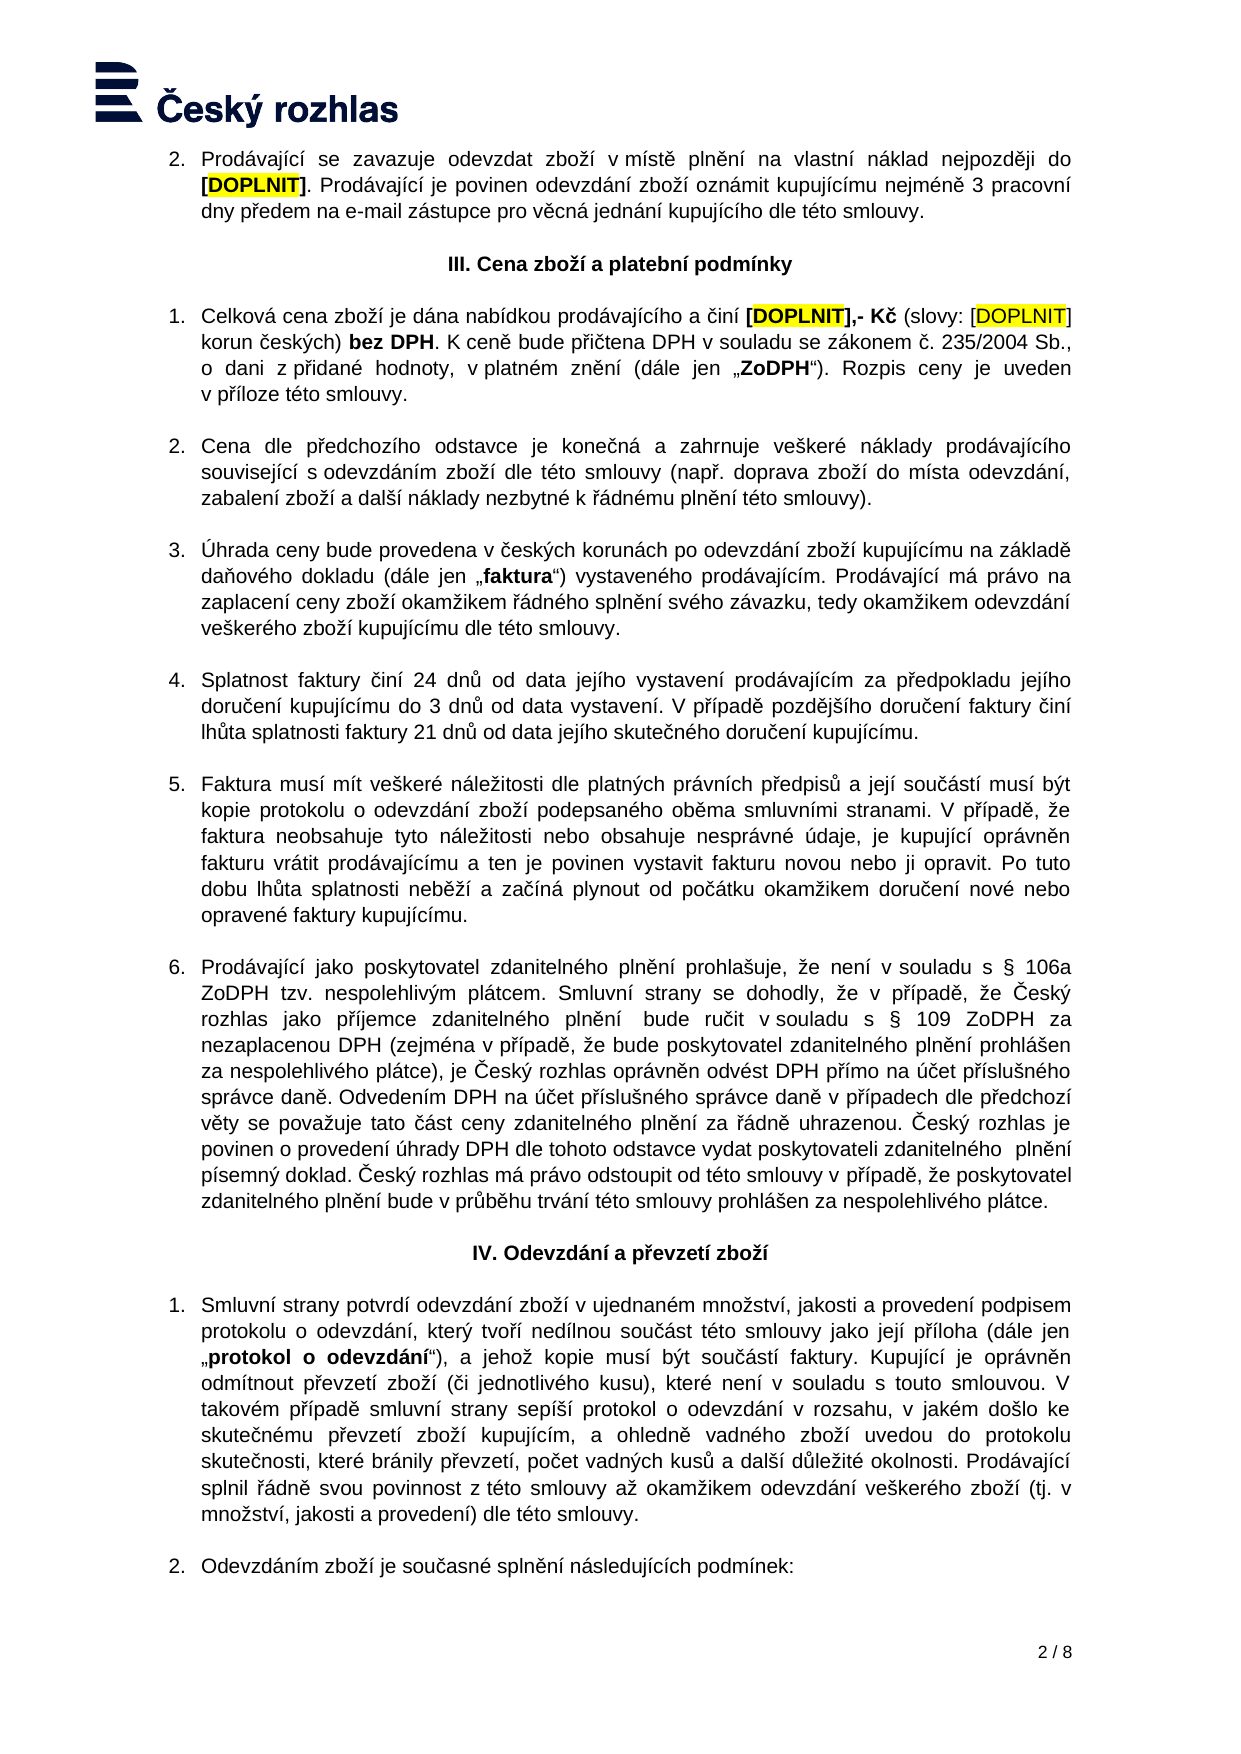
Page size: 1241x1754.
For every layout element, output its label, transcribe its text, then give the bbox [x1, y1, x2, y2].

subtitle Odevzdání a převzetí zboží [168, 1240, 1072, 1266]
list Úhrada ceny bude provedena v českých korunách po odevzdání zboží kupujícímu na základě daňového dokladu (dále jen „faktura“) vystaveného prodávajícím. Prodávající má právo na zaplacení ceny zboží okamžikem řádného splnění svého závazku, tedy okamžikem odevzdání veškerého zboží kupujícímu dle této smlouvy. [168, 537, 1072, 641]
list Cena dle předchozího odstavce je konečná a zahrnuje veškeré náklady prodávajícího související s odevzdáním zboží dle této smlouvy (např. doprava zboží do místa odevzdání, zabalení zboží a další náklady nezbytné k řádnému plnění této smlouvy). [168, 432, 1072, 511]
subtitle Cena zboží a platební podmínky [168, 250, 1072, 276]
picture [95, 62, 398, 128]
list Celková cena zboží je dána nabídkou prodávajícího a činí [DOPLNIT],- Kč (slovy: [DOPLNIT] korun českých) bez DPH. K ceně bude přičtena DPH v souladu se zákonem č. 235/2004 Sb., o dani z přidané hodnoty, v platném znění (dále jen „ZoDPH“). Rozpis ceny je uveden v příloze této smlouvy. [168, 302, 1072, 406]
list Odevzdáním zboží je současné splnění následujících podmínek: [168, 1552, 1072, 1578]
list Faktura musí mít veškeré náležitosti dle platných právních předpisů a její součástí musí být kopie protokolu o odevzdání zboží podepsaného oběma smluvními stranami. V případě, že faktura neobsahuje tyto náležitosti nebo obsahuje nesprávné údaje, je kupující oprávněn fakturu vrátit prodávajícímu a ten je povinen vystavit fakturu novou nebo ji opravit. Po tuto dobu lhůta splatnosti neběží a začíná plynout od počátku okamžikem doručení nové nebo opravené faktury kupujícímu. [168, 771, 1072, 927]
list Smluvní strany potvrdí odevzdání zboží v ujednaném množství, jakosti a provedení podpisem protokolu o odevzdání, který tvoří nedílnou součást této smlouvy jako její příloha (dále jen „protokol o odevzdání“), a jehož kopie musí být součástí faktury. Kupující je oprávněn odmítnout převzetí zboží (či jednotlivého kusu), které není v souladu s touto smlouvou. V takovém případě smluvní strany sepíší protokol o odevzdání v rozsahu, v jakém došlo ke skutečnému převzetí zboží kupujícím, a ohledně vadného zboží uvedou do protokolu skutečnosti, které bránily převzetí, počet vadných kusů a další důležité okolnosti. Prodávající splnil řádně svou povinnost z této smlouvy až okamžikem odevzdání veškerého zboží (tj. v množství, jakosti a provedení) dle této smlouvy. [168, 1292, 1072, 1526]
list Prodávající jako poskytovatel zdanitelného plnění prohlašuje, že není v souladu s § 106a ZoDPH tzv. nespolehlivým plátcem. Smluvní strany se dohodly, že v případě, že Český rozhlas jako příjemce zdanitelného plnění bude ručit v souladu s § 109 ZoDPH za nezaplacenou DPH (zejména v případě, že bude poskytovatel zdanitelného plnění prohlášen za nespolehlivého plátce), je Český rozhlas oprávněn odvést DPH přímo na účet příslušného správce daně. Odvedením DPH na účet příslušného správce daně v případech dle předchozí věty se považuje tato část ceny zdanitelného plnění za řádně uhrazenou. Český rozhlas je povinen o provedení úhrady DPH dle tohoto odstavce vydat poskytovateli zdanitelného plnění písemný doklad. Český rozhlas má právo odstoupit od této smlouvy v případě, že poskytovatel zdanitelného plnění bude v průběhu trvání této smlouvy prohlášen za nespolehlivého plátce. [168, 953, 1072, 1214]
list Splatnost faktury činí 24 dnů od data jejího vystavení prodávajícím za předpokladu jejího doručení kupujícímu do 3 dnů od data vystavení. V případě pozdějšího doručení faktury činí lhůta splatnosti faktury 21 dnů od data jejího skutečného doručení kupujícímu. [168, 667, 1072, 745]
list Prodávající se zavazuje odevzdat zboží v místě plnění na vlastní náklad nejpozději do [DOPLNIT]. Prodávající je povinen odevzdání zboží oznámit kupujícímu nejméně 3 pracovní dny předem na e-mail zástupce pro věcná jednání kupujícího dle této smlouvy. [168, 146, 1072, 224]
